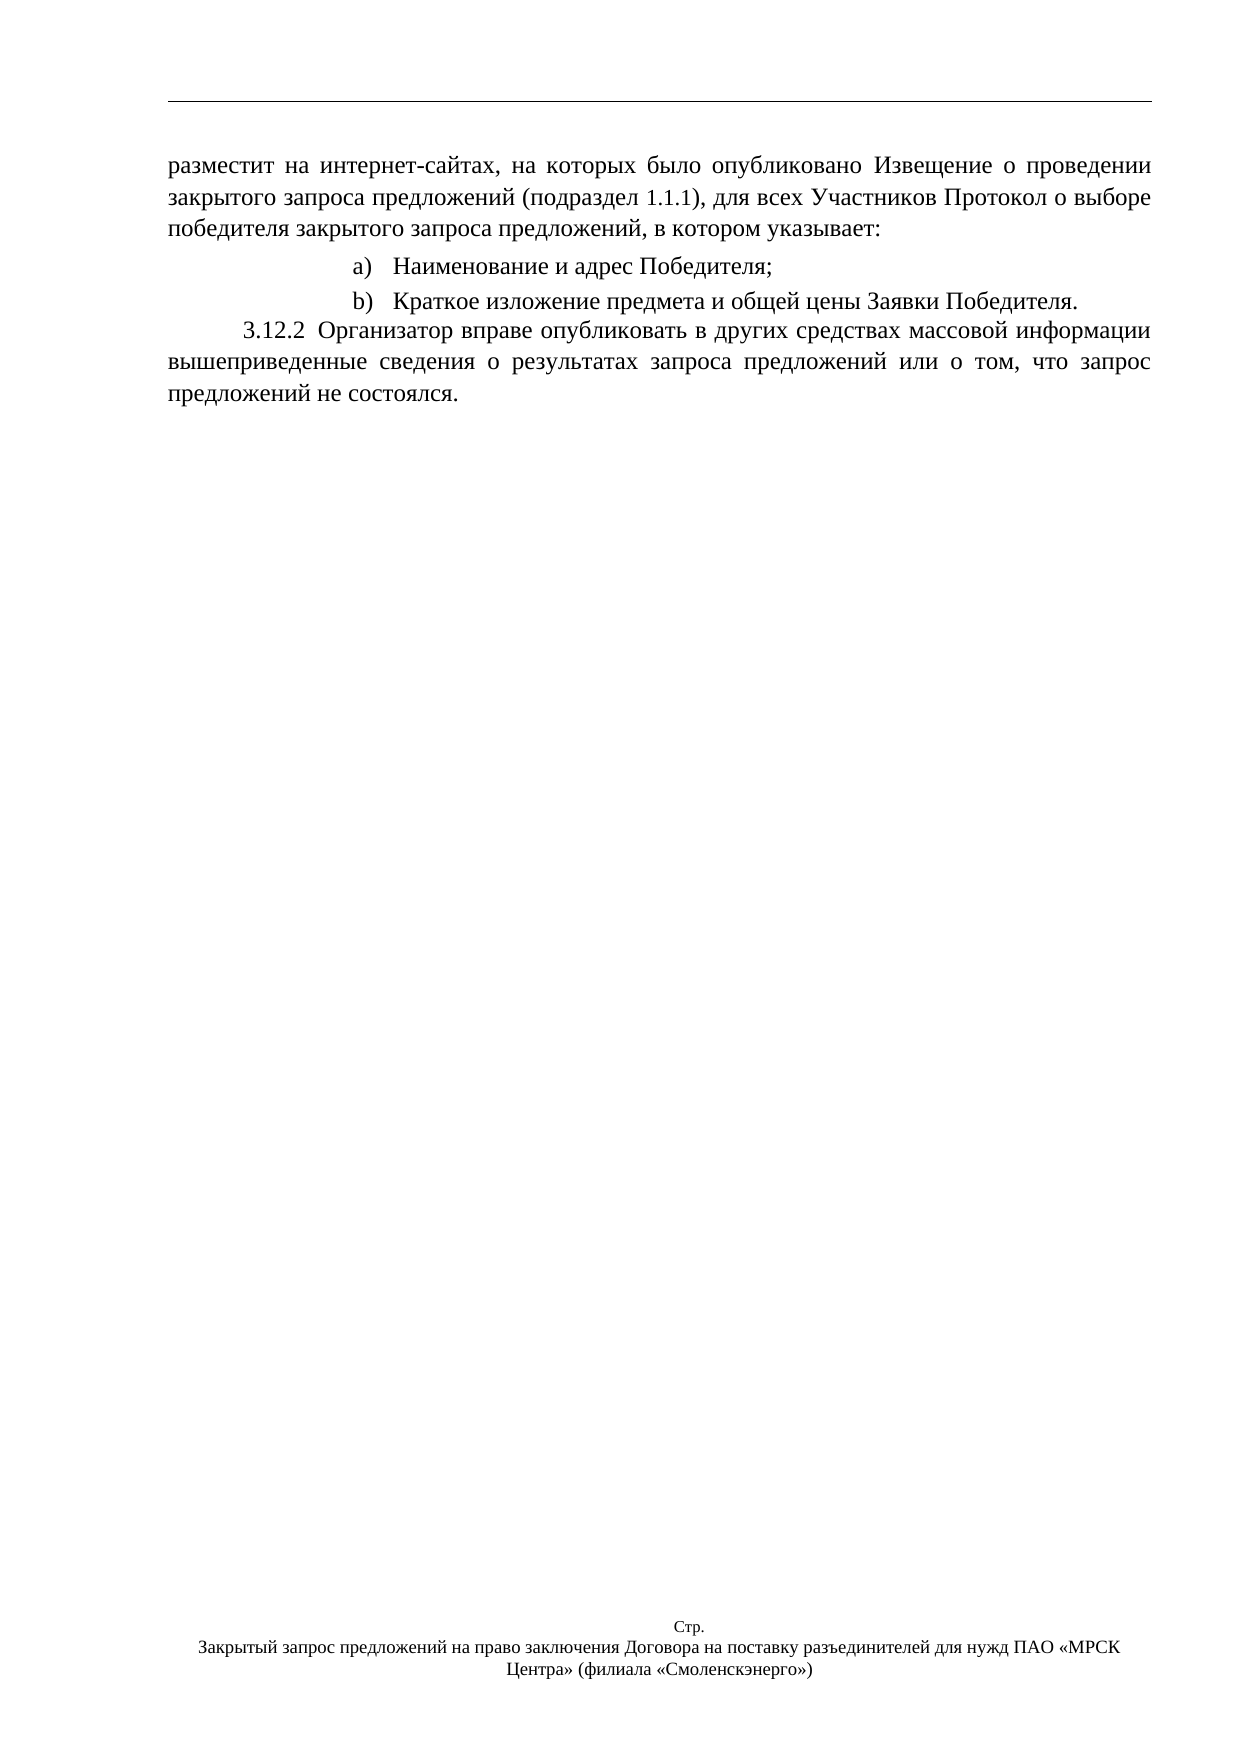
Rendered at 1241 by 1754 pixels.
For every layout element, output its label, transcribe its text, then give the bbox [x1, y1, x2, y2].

list Наименование и адрес Победителя; [286, 251, 1166, 280]
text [168, 150, 1152, 242]
list Краткое изложение предмета и общей цены Заявки Победителя. [286, 286, 1166, 315]
text 3.12.2 Организатор вправе опубликовать в других средствах массовой информации вышеприведенные сведения о результатах запроса предложений или о том, что запрос предложений не состоялся. [168, 315, 1152, 407]
